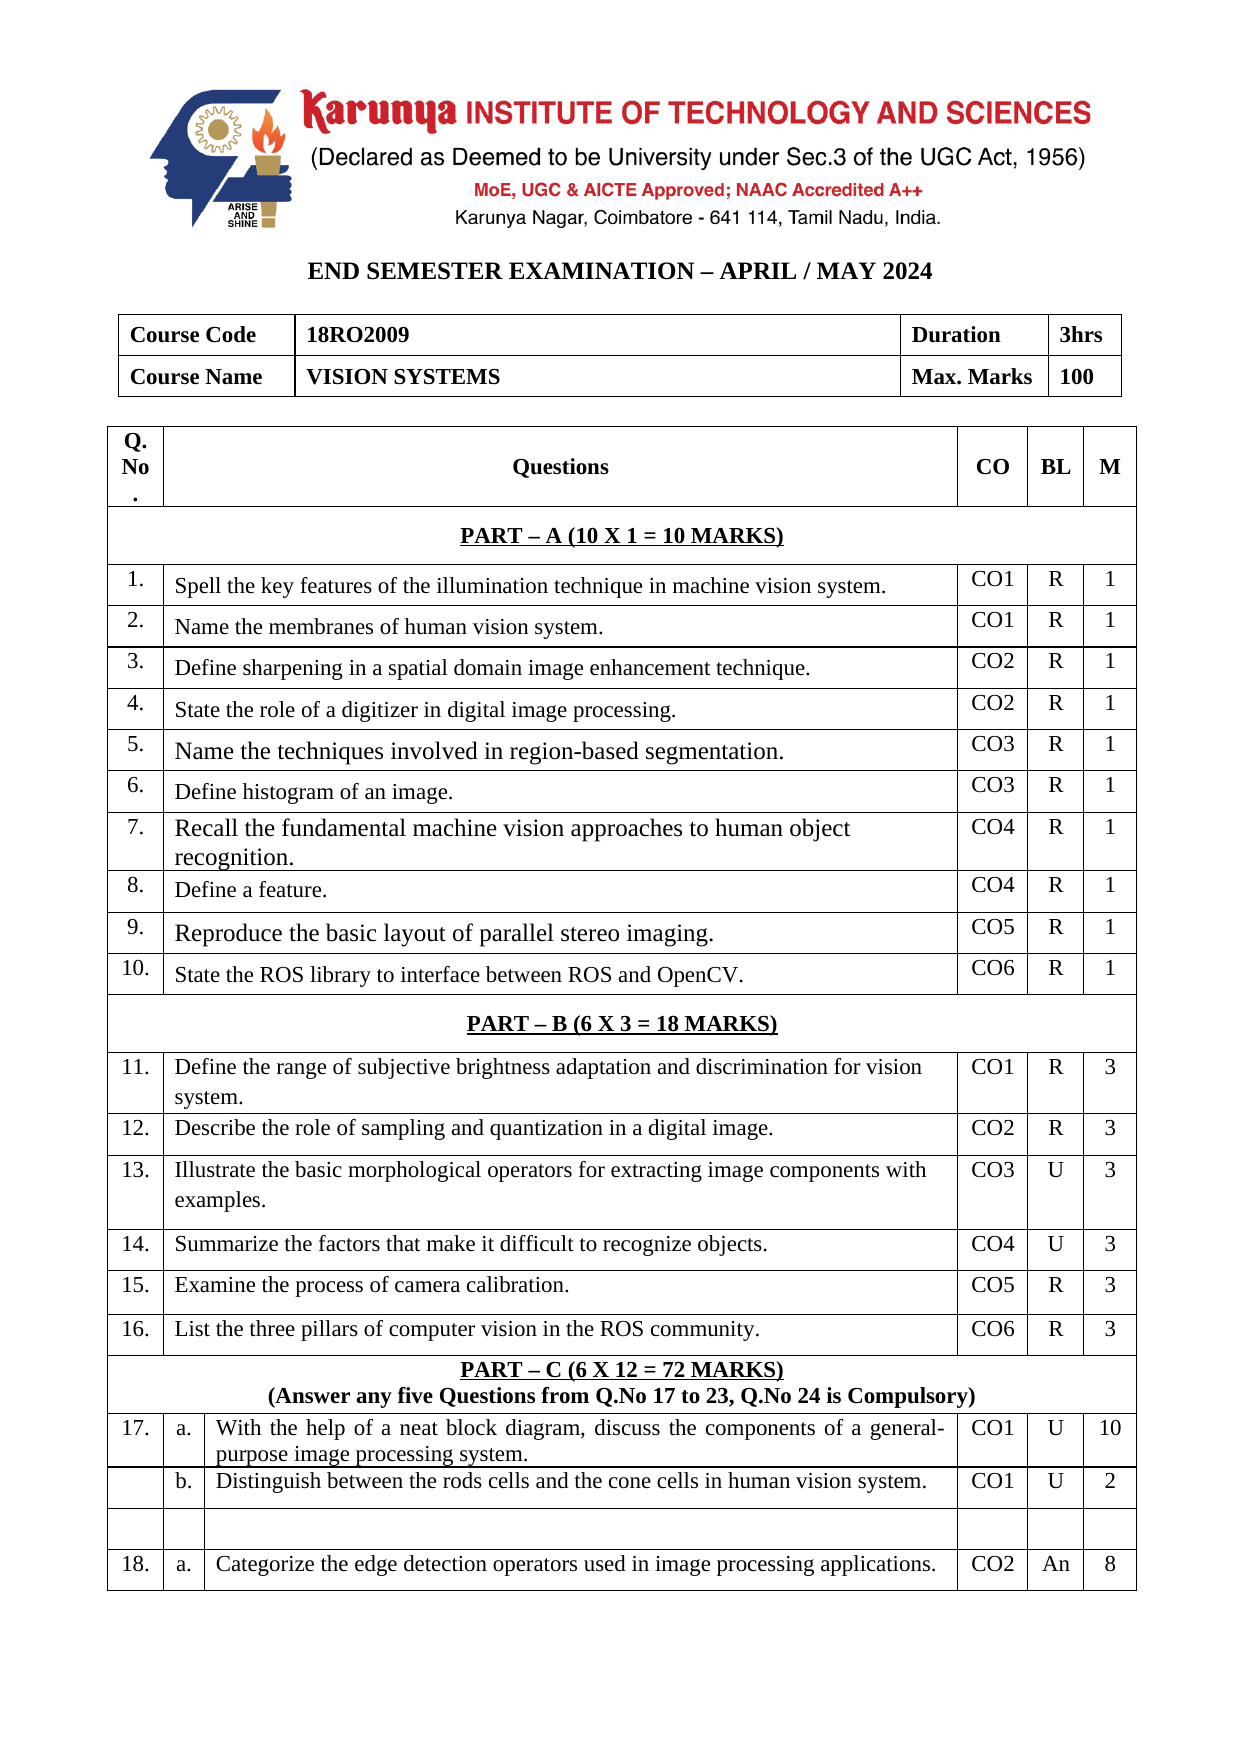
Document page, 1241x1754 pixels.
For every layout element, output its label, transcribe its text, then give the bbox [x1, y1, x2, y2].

table_cell 2 [1084, 1468, 1136, 1508]
table_cell 17. [108, 1414, 163, 1466]
table_cell 1 [1084, 771, 1136, 812]
table_cell Distinguish between the rods cells and the cone cells in human vision system. [205, 1468, 957, 1508]
table_cell 10. [108, 954, 163, 994]
table_cell R [1028, 648, 1083, 688]
table_cell CO6 [958, 1315, 1027, 1355]
table_cell CO5 [958, 1271, 1027, 1314]
table_cell PART – C (6 X 12 = 72 MARKS) (Answer any five Questions from Q.No 17 to 23, Q.No 24 is Compulsory) [108, 1356, 1136, 1413]
table_header 3hrs [1049, 315, 1121, 355]
table_cell R [1028, 913, 1083, 953]
table_cell 3 [1084, 1053, 1136, 1113]
table_cell With the help of a neat block diagram, discuss the components of a general-purpose image processing system. [205, 1414, 957, 1466]
table_cell [205, 1509, 957, 1549]
table_cell CO2 [958, 1114, 1027, 1155]
table_cell [1028, 1509, 1083, 1549]
table_cell VISION SYSTEMS [296, 356, 900, 396]
table_cell Summarize the factors that make it difficult to recognize objects. [164, 1230, 957, 1270]
table_cell State the role of a digitizer in digital image processing. [164, 689, 957, 729]
table_cell CO2 [958, 689, 1027, 729]
table_cell R [1028, 813, 1083, 870]
table_cell R [1028, 1271, 1083, 1314]
table_cell CO1 [958, 606, 1027, 646]
table_cell CO5 [958, 913, 1027, 953]
table_cell 14. [108, 1230, 163, 1270]
table_cell a. [164, 1414, 204, 1466]
table_header Questions [164, 427, 957, 506]
table_cell 1 [1084, 565, 1136, 605]
table_cell Categorize the edge detection operators used in image processing applications. [205, 1550, 957, 1590]
table_cell CO1 [958, 565, 1027, 605]
table_header 18RO2009 [296, 315, 900, 355]
table_cell 13. [108, 1156, 163, 1229]
table_header M [1084, 427, 1136, 506]
table_cell CO4 [958, 813, 1027, 870]
table_cell U [1028, 1230, 1083, 1270]
text END SEMESTER EXAMINATION – APRIL / MAY 2024 [90, 256, 1150, 285]
table_cell CO3 [958, 1156, 1027, 1229]
table_cell 15. [108, 1271, 163, 1314]
table_cell PART – A (10 X 1 = 10 MARKS) [108, 507, 1136, 564]
table_cell 1. [108, 565, 163, 605]
table_cell a. [164, 1550, 204, 1590]
table_cell 3 [1084, 1230, 1136, 1270]
table_cell [108, 1468, 163, 1508]
table_cell 1 [1084, 871, 1136, 912]
table_cell Examine the process of camera calibration. [164, 1271, 957, 1314]
table_cell 2. [108, 606, 163, 646]
table_cell Name the membranes of human vision system. [164, 606, 957, 646]
table_cell Describe the role of sampling and quantization in a digital image. [164, 1114, 957, 1155]
table_cell R [1028, 689, 1083, 729]
table_cell 100 [1049, 356, 1121, 396]
table_cell Name the techniques involved in region-based segmentation. [164, 730, 957, 770]
table_cell List the three pillars of computer vision in the ROS community. [164, 1315, 957, 1355]
table_cell 6. [108, 771, 163, 812]
table_cell 3. [108, 648, 163, 688]
table_cell 3 [1084, 1271, 1136, 1314]
table_cell 16. [108, 1315, 163, 1355]
table_cell CO3 [958, 771, 1027, 812]
table_cell 1 [1084, 954, 1136, 994]
table_cell 1 [1084, 730, 1136, 770]
table_cell Reproduce the basic layout of parallel stereo imaging. [164, 913, 957, 953]
table_cell 9. [108, 913, 163, 953]
table_cell R [1028, 1114, 1083, 1155]
table_header Course Code [119, 315, 294, 355]
table_cell Recall the fundamental machine vision approaches to human object recognition. [164, 813, 957, 870]
table_cell 1 [1084, 913, 1136, 953]
table_cell 1 [1084, 689, 1136, 729]
table_cell CO4 [958, 871, 1027, 912]
table_cell An [1028, 1550, 1083, 1590]
table_cell Define histogram of an image. [164, 771, 957, 812]
table_cell 3 [1084, 1315, 1136, 1355]
table_cell CO1 [958, 1468, 1027, 1508]
table_cell 5. [108, 730, 163, 770]
table_cell 8. [108, 871, 163, 912]
table_cell b. [164, 1468, 204, 1508]
table_cell U [1028, 1468, 1083, 1508]
table_cell Define a feature. [164, 871, 957, 912]
table_cell [108, 1509, 163, 1549]
table_cell State the ROS library to interface between ROS and OpenCV. [164, 954, 957, 994]
table_cell CO2 [958, 1550, 1027, 1590]
table_header BL [1028, 427, 1083, 506]
table_cell CO1 [958, 1053, 1027, 1113]
table_cell R [1028, 730, 1083, 770]
table_cell R [1028, 954, 1083, 994]
table_cell Define sharpening in a spatial domain image enhancement technique. [164, 648, 957, 688]
table_cell CO1 [958, 1414, 1027, 1466]
table_cell U [1028, 1156, 1083, 1229]
table_cell CO2 [958, 648, 1027, 688]
table_header Duration [901, 315, 1048, 355]
table_cell R [1028, 1053, 1083, 1113]
table_cell R [1028, 565, 1083, 605]
table_cell 1 [1084, 606, 1136, 646]
table_cell U [1028, 1414, 1083, 1466]
table_cell 4. [108, 689, 163, 729]
table_cell [164, 1509, 204, 1549]
table_cell 10 [1084, 1414, 1136, 1466]
table_cell 7. [108, 813, 163, 870]
table_cell CO6 [958, 954, 1027, 994]
table_cell 3 [1084, 1114, 1136, 1155]
table_cell [1084, 1509, 1136, 1549]
table_cell Define the range of subjective brightness adaptation and discrimination for vision system. [164, 1053, 957, 1113]
table_cell R [1028, 871, 1083, 912]
table_cell 8 [1084, 1550, 1136, 1590]
table_cell 1 [1084, 648, 1136, 688]
table_cell R [1028, 606, 1083, 646]
table_cell Spell the key features of the illumination technique in machine vision system. [164, 565, 957, 605]
table_header CO [958, 427, 1027, 506]
table_cell [958, 1509, 1027, 1549]
table_cell 18. [108, 1550, 163, 1590]
table_cell 12. [108, 1114, 163, 1155]
table_cell 11. [108, 1053, 163, 1113]
table_header Q. No. [108, 427, 163, 506]
table_cell R [1028, 1315, 1083, 1355]
table_cell Course Name [119, 356, 294, 396]
table_cell CO4 [958, 1230, 1027, 1270]
table_cell Illustrate the basic morphological operators for extracting image components with examples. [164, 1156, 957, 1229]
table_cell 3 [1084, 1156, 1136, 1229]
table_cell CO3 [958, 730, 1027, 770]
table_cell 1 [1084, 813, 1136, 870]
table_cell Max. Marks [901, 356, 1048, 396]
table_cell PART – B (6 X 3 = 18 MARKS) [108, 995, 1136, 1052]
picture [149, 89, 1091, 228]
table_cell R [1028, 771, 1083, 812]
